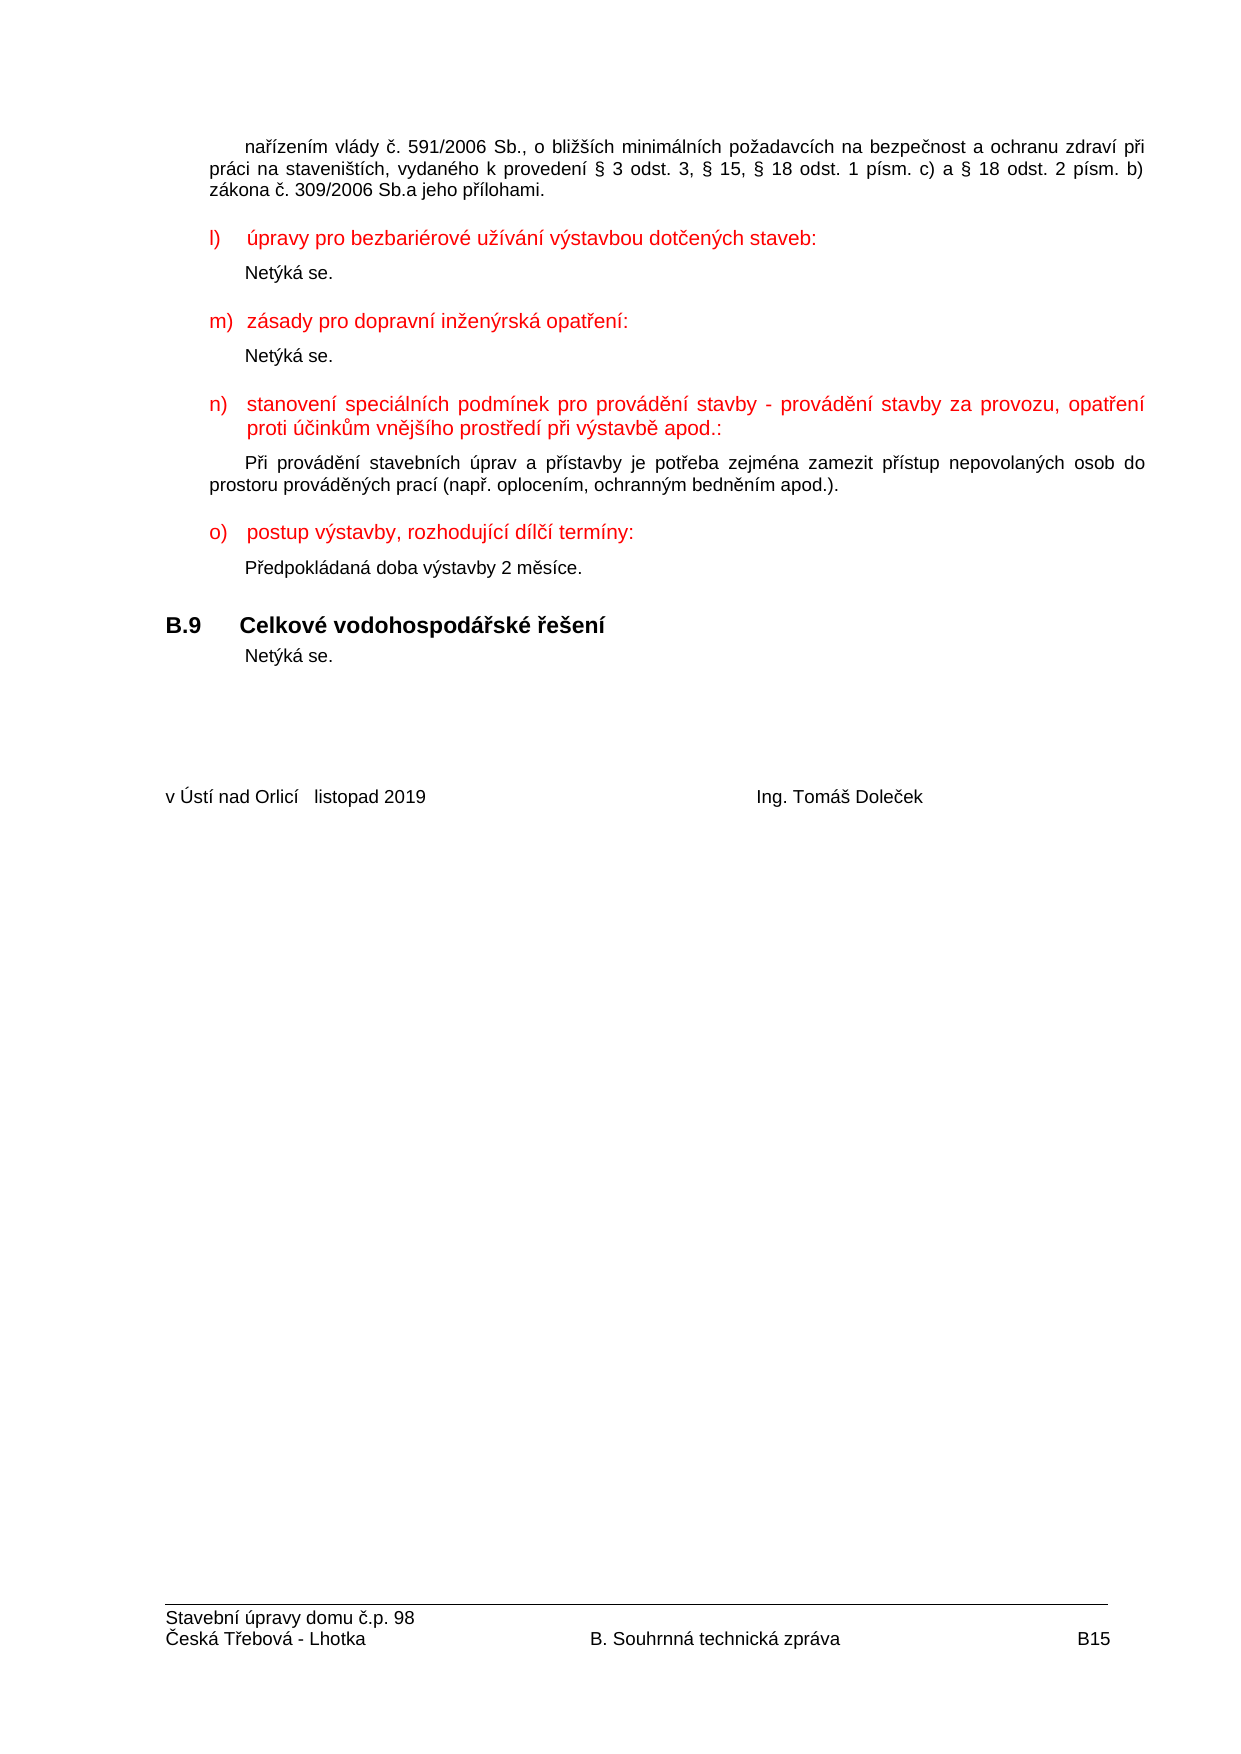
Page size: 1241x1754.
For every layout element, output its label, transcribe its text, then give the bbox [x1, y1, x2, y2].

text Netýká se. [209, 645, 1146, 666]
list úpravy pro bezbariérové užívání výstavbou dotčených staveb: [209, 226, 1146, 249]
subtitle Celkové vodohospodářské řešení [165, 612, 1146, 638]
text nařízením vlády č. 591/2006 Sb., o bližších minimálních požadavcích na bezpečnost a ochranu zdraví při práci na staveništích, vydaného k provedení § 3 odst. 3, § 15, § 18 odst. 1 písm. c) a § 18 odst. 2 písm. b) zákona č. 309/2006 Sb.a jeho přílohami. [209, 136, 1146, 201]
list stanovení speciálních podmínek pro provádění stavby - provádění stavby za provozu, opatření proti účinkům vnějšího prostředí při výstavbě apod.: [209, 392, 1146, 439]
text Netýká se. [209, 345, 1146, 367]
text v Ústí nad Orlicí listopad 2019 Ing. Tomáš Doleček [165, 786, 1146, 808]
text Při provádění stavebních úprav a přístavby je potřeba zejména zamezit přístup nepovolaných osob do prostoru prováděných prací (např. oplocením, ochranným bedněním apod.). [209, 452, 1146, 495]
text Předpokládaná doba výstavby 2 měsíce. [209, 557, 1146, 578]
list zásady pro dopravní inženýrská opatření: [209, 308, 1146, 332]
list postup výstavby, rozhodující dílčí termíny: [209, 520, 1146, 544]
text Netýká se. [209, 262, 1146, 283]
